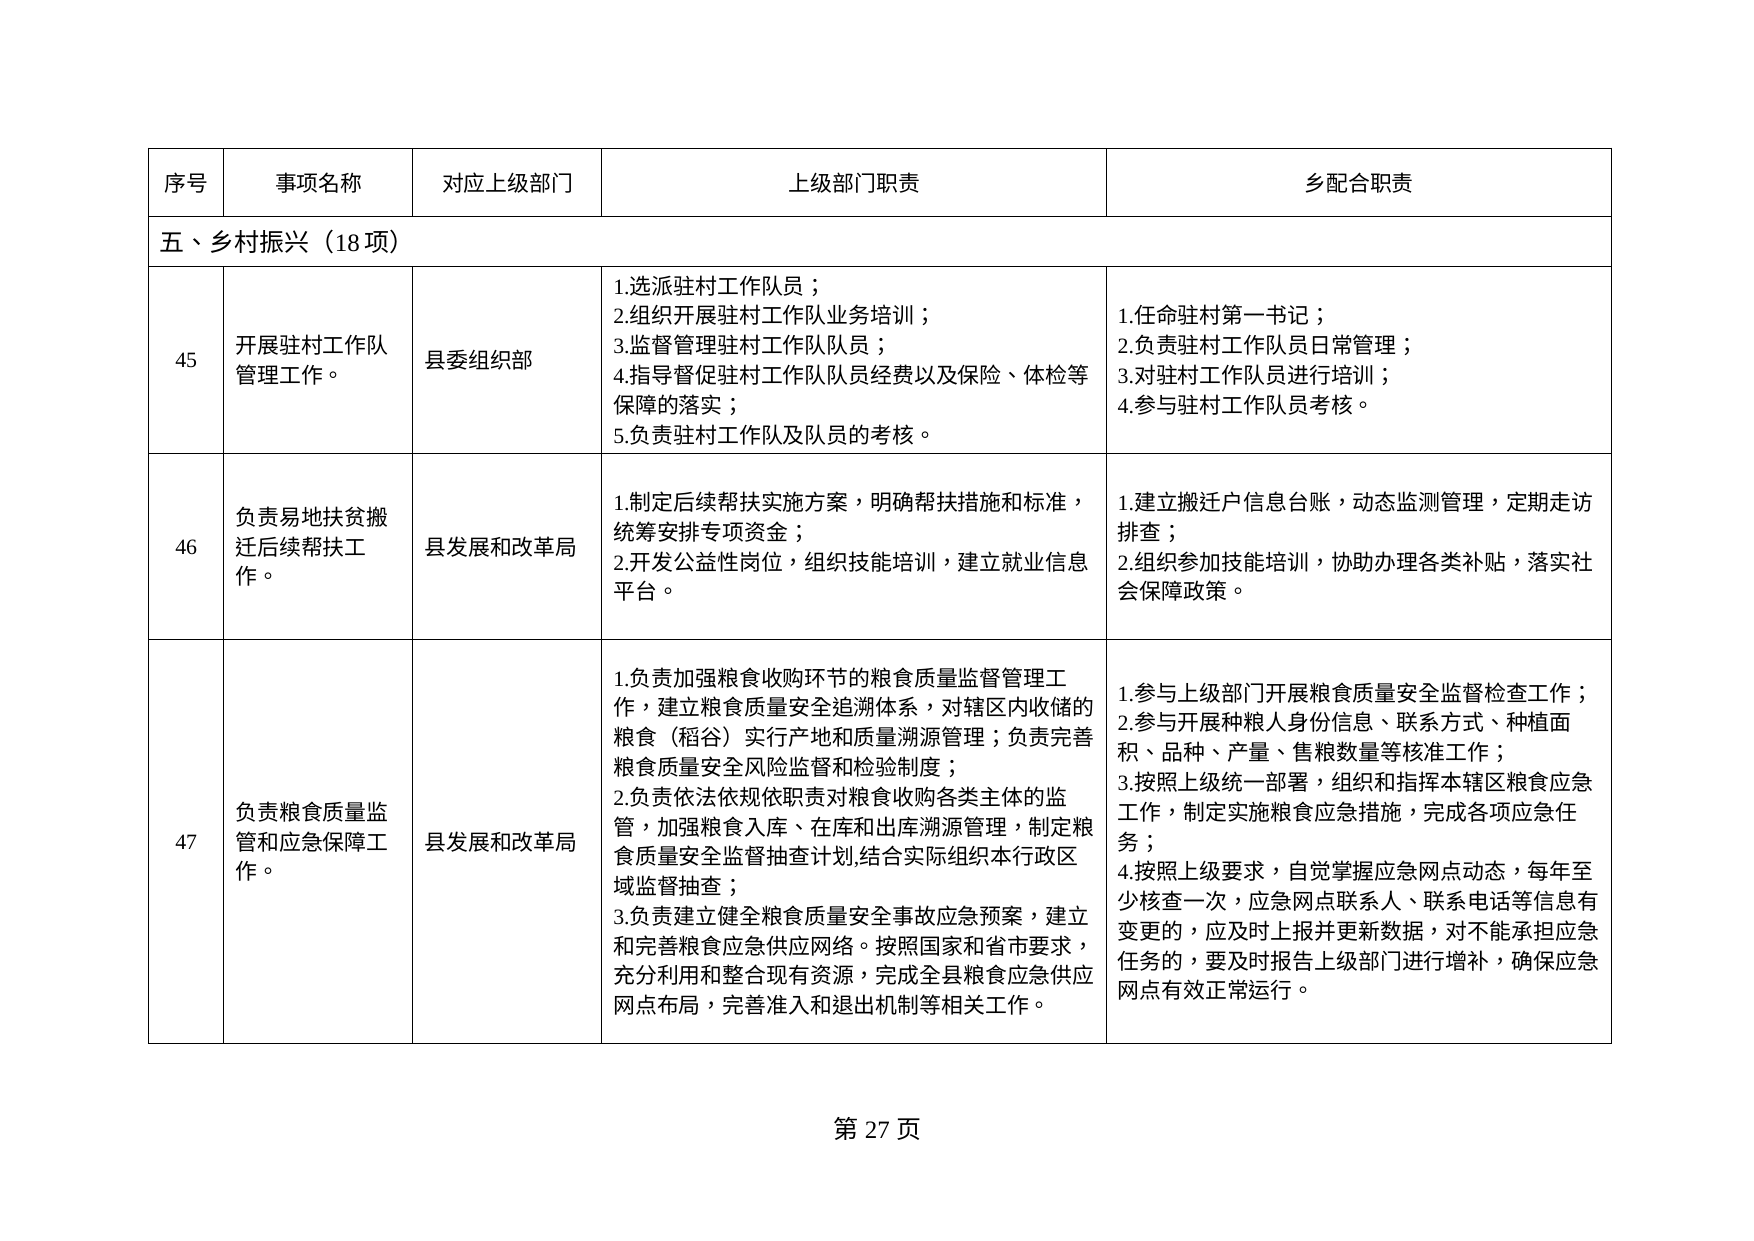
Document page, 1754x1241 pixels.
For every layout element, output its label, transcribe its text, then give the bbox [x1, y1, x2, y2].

table_cell 1.参与上级部门开展粮食质量安全监督检查工作； 2.参与开展种粮人身份信息、联系方式、种植面积、品种、产量、售粮数量等核准工作； 3.按照上级统一部署，组织和指挥本辖区粮食应急工作，制定实施粮食应急措施，完成各项应急任务； 4.按照上级要求，自觉掌握应急网点动态，每年至少核查一次，应急网点联系人、联系电话等信息有变更的，应及时上报并更新数据，对不能承担应急任务的，要及时报告上级部门进行增补，确保应急网点有效正常运行。 [1107, 640, 1611, 1043]
table_cell 负责粮食质量监管和应急保障工作。 [224, 640, 412, 1043]
table_cell 1.制定后续帮扶实施方案，明确帮扶措施和标准，统筹安排专项资金； 2.开发公益性岗位，组织技能培训，建立就业信息平台。 [602, 454, 1106, 639]
table_cell 县发展和改革局 [413, 640, 601, 1043]
table_header 乡配合职责 [1107, 149, 1611, 216]
table_cell 1.建立搬迁户信息台账，动态监测管理，定期走访排查； 2.组织参加技能培训，协助办理各类补贴，落实社会保障政策。 [1107, 454, 1611, 639]
table_header 上级部门职责 [602, 149, 1106, 216]
table_header 序号 [149, 149, 223, 216]
table_cell 47 [149, 640, 223, 1043]
table_cell 县委组织部 [413, 267, 601, 453]
table_cell 45 [149, 267, 223, 453]
table_cell 1.任命驻村第一书记； 2.负责驻村工作队员日常管理； 3.对驻村工作队员进行培训； 4.参与驻村工作队员考核。 [1107, 267, 1611, 453]
table_cell 开展驻村工作队管理工作。 [224, 267, 412, 453]
table_cell 负责易地扶贫搬迁后续帮扶工作。 [224, 454, 412, 639]
table_cell 1.负责加强粮食收购环节的粮食质量监督管理工作，建立粮食质量安全追溯体系，对辖区内收储的粮食（稻谷）实行产地和质量溯源管理；负责完善粮食质量安全风险监督和检验制度； 2.负责依法依规依职责对粮食收购各类主体的监管，加强粮食入库、在库和出库溯源管理，制定粮食质量安全监督抽查计划,结合实际组织本行政区域监督抽查； 3.负责建立健全粮食质量安全事故应急预案，建立和完善粮食应急供应网络。按照国家和省市要求，充分利用和整合现有资源，完成全县粮食应急供应网点布局，完善准入和退出机制等相关工作。 [602, 640, 1106, 1043]
table_header 对应上级部门 [413, 149, 601, 216]
table_cell 五、乡村振兴（18项） [149, 217, 1611, 266]
table_cell 46 [149, 454, 223, 639]
table_cell 1.选派驻村工作队员； 2.组织开展驻村工作队业务培训； 3.监督管理驻村工作队队员； 4.指导督促驻村工作队队员经费以及保险、体检等保障的落实； 5.负责驻村工作队及队员的考核。 [602, 267, 1106, 453]
table_header 事项名称 [224, 149, 412, 216]
table_cell 县发展和改革局 [413, 454, 601, 639]
